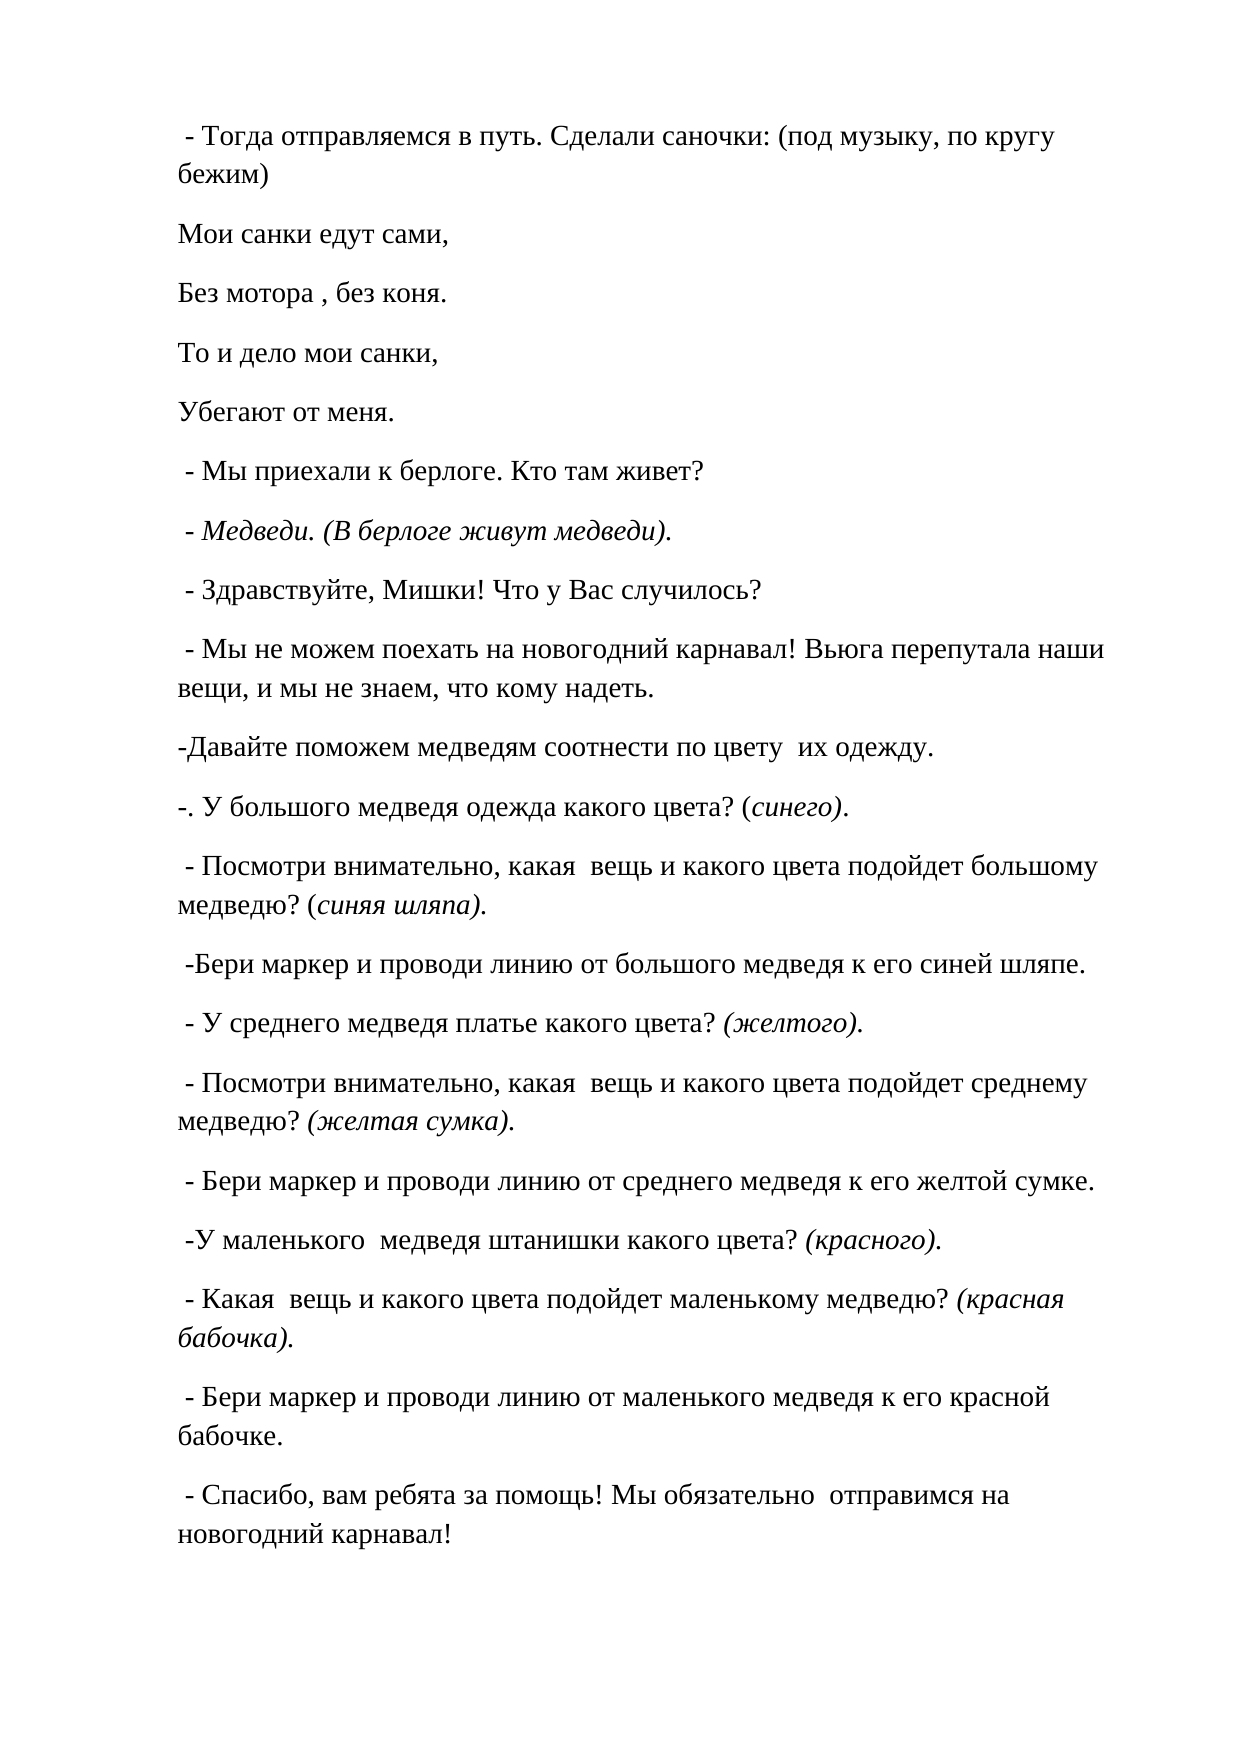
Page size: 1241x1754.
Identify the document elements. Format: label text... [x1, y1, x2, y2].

text -Бери маркер и проводи линию от большого медведя к его синей шляпе. [177, 946, 1152, 980]
text - Медведи. (В берлоге живут медведи). [177, 513, 1152, 546]
text - Спасибо, вам ребята за помощь! Мы обязательно отправимся на новогодний карнавал! [177, 1477, 1152, 1549]
text - У среднего медведя платье какого цвета? (желтого). [177, 1006, 1152, 1039]
text - Бери маркер и проводи линию от маленького медведя к его красной бабочке. [177, 1379, 1152, 1452]
text - Здравствуйте, Мишки! Что у Вас случилось? [177, 572, 1152, 606]
text - Мы приехали к берлоге. Кто там живет? [177, 453, 1152, 487]
text - Посмотри внимательно, какая вещь и какого цвета подойдет большому медведю? (синяя шляпа). [177, 848, 1152, 920]
text Без мотора , без коня. [177, 275, 1152, 309]
text То и дело мои санки, [177, 335, 1152, 368]
text -У маленького медведя штанишки какого цвета? (красного). [177, 1222, 1152, 1256]
text Мои санки едут сами, [177, 216, 1152, 249]
text - Бери маркер и проводи линию от среднего медведя к его желтой сумке. [177, 1163, 1152, 1196]
text -. У большого медведя одежда какого цвета? (синего). [177, 789, 1152, 822]
text Убегают от меня. [177, 394, 1152, 428]
text -Давайте поможем медведям соотнести по цвету их одежду. [177, 729, 1152, 763]
text - Посмотри внимательно, какая вещь и какого цвета подойдет среднему медведю? (желтая сумка). [177, 1065, 1152, 1137]
text - Тогда отправляемся в путь. Сделали саночки: (под музыку, по кругу бежим) [177, 118, 1152, 190]
text - Какая вещь и какого цвета подойдет маленькому медведю? (красная бабочка). [177, 1282, 1152, 1354]
text - Мы не можем поехать на новогодний карнавал! Вьюга перепутала наши вещи, и мы не знаем, что кому надеть. [177, 632, 1152, 704]
